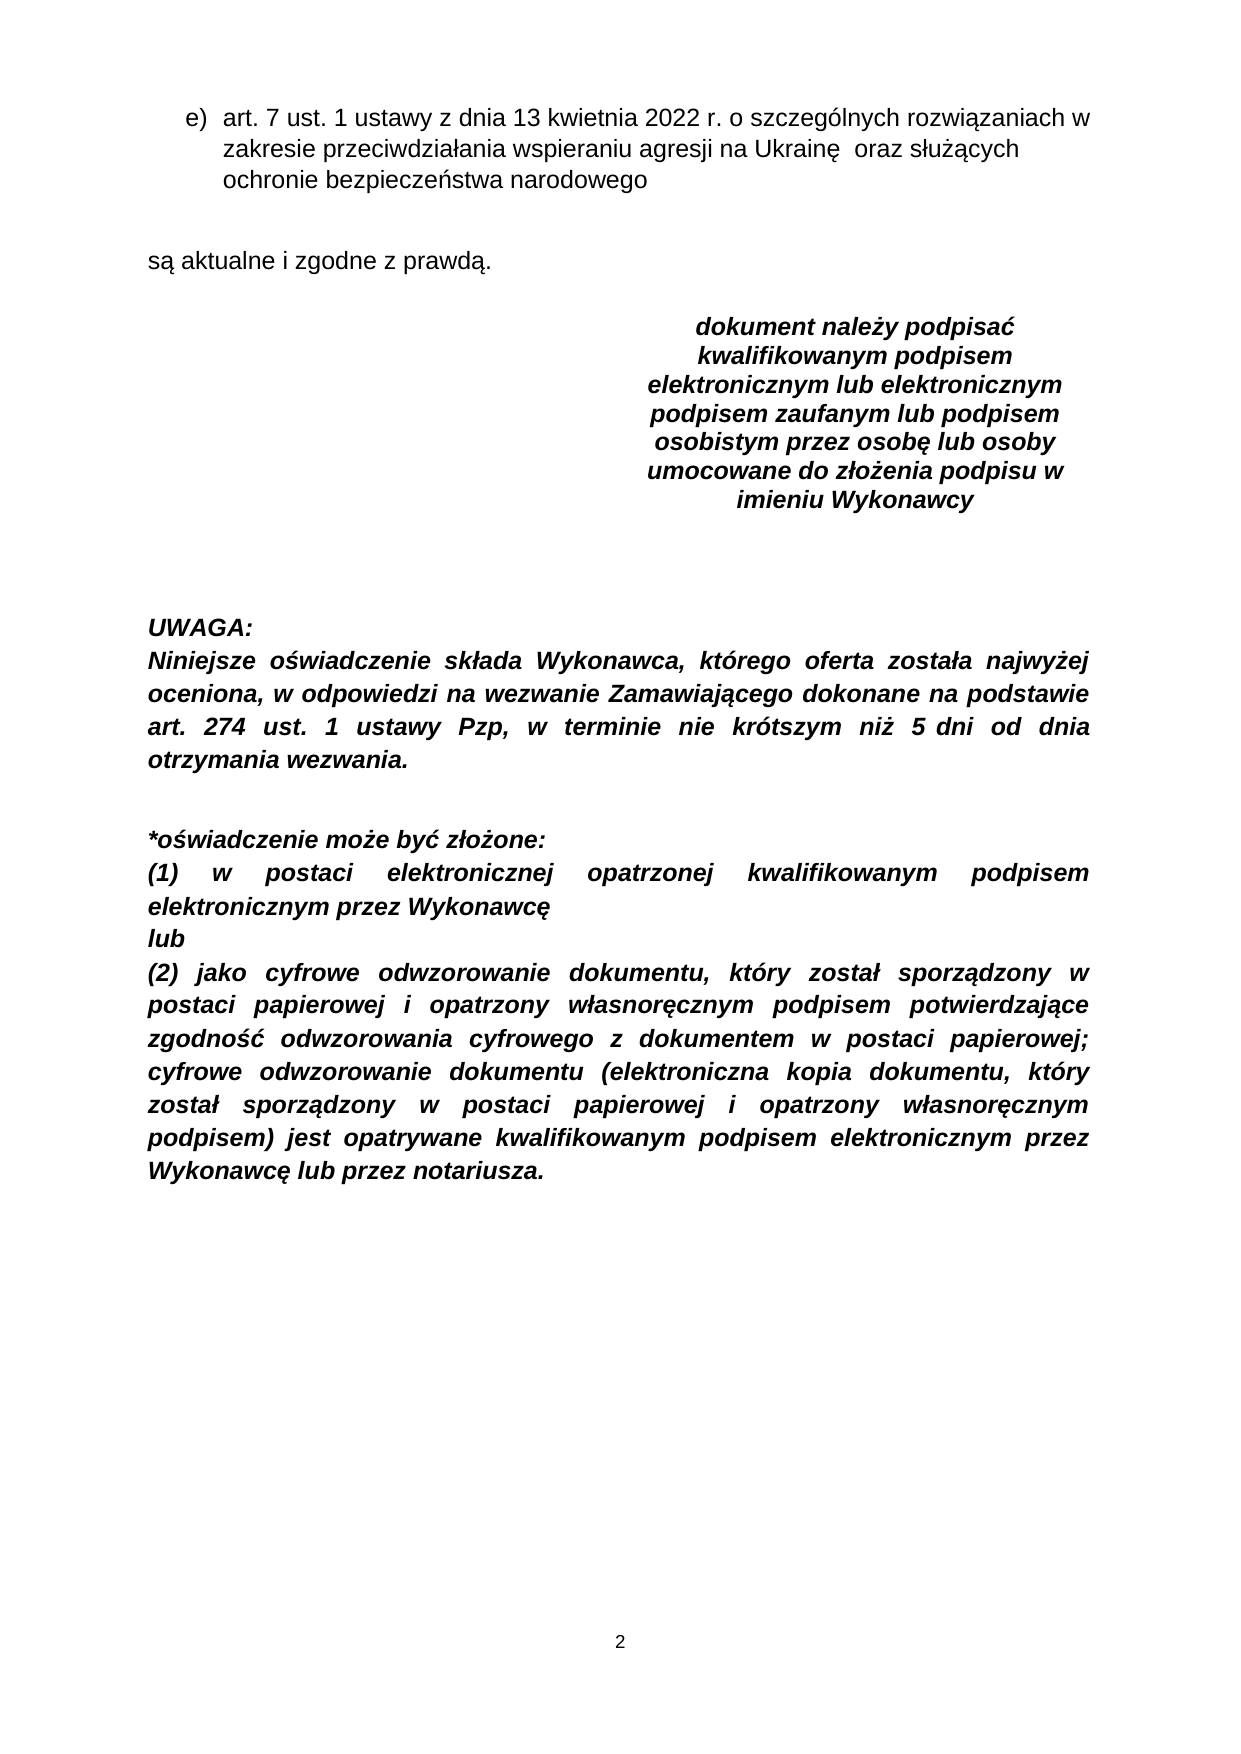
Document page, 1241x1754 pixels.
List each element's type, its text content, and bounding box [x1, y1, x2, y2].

text lub [148, 924, 1093, 953]
text (2) jako cyfrowe odwzorowanie dokumentu, który został sporządzony w postaci papierowej i opatrzony własnoręcznym podpisem potwierdzające zgodność odwzorowania cyfrowego z dokumentem w postaci papierowej; cyfrowe odwzorowanie dokumentu (elektroniczna kopia dokumentu, który został sporządzony w postaci papierowej i opatrzony własnoręcznym podpisem) jest opatrywane kwalifikowanym podpisem elektronicznym przez Wykonawcę lub przez notariusza. [148, 957, 1093, 1184]
list art. 7 ust. 1 ustawy z dnia 13 kwietnia 2022 r. o szczególnych rozwiązaniach w zakresie przeciwdziałania wspieraniu agresji na Ukrainę oraz służących ochronie bezpieczeństwa narodowego [185, 103, 1093, 194]
text Niniejsze oświadczenie składa Wykonawca, którego oferta została najwyżej oceniona, w odpowiedzi na wezwanie Zamawiającego dokonane na podstawie art. 274 ust. 1 ustawy Pzp, w terminie nie krótszym niż 5 dni od dnia otrzymania wezwania. [148, 646, 1093, 773]
text dokument należy podpisać kwalifikowanym podpisem elektronicznym lub elektronicznym podpisem zaufanym lub podpisem osobistym przez osobę lub osoby umocowane do złożenia podpisu w imieniu Wykonawcy [620, 312, 1093, 513]
text (1) w postaci elektronicznej opatrzonej kwalifikowanym podpisem elektronicznym przez Wykonawcę [148, 858, 1093, 920]
text *oświadczenie może być złożone: [148, 825, 1093, 854]
list UWAGA: [148, 613, 1093, 641]
text są aktualne i zgodne z prawdą. [148, 246, 1093, 275]
